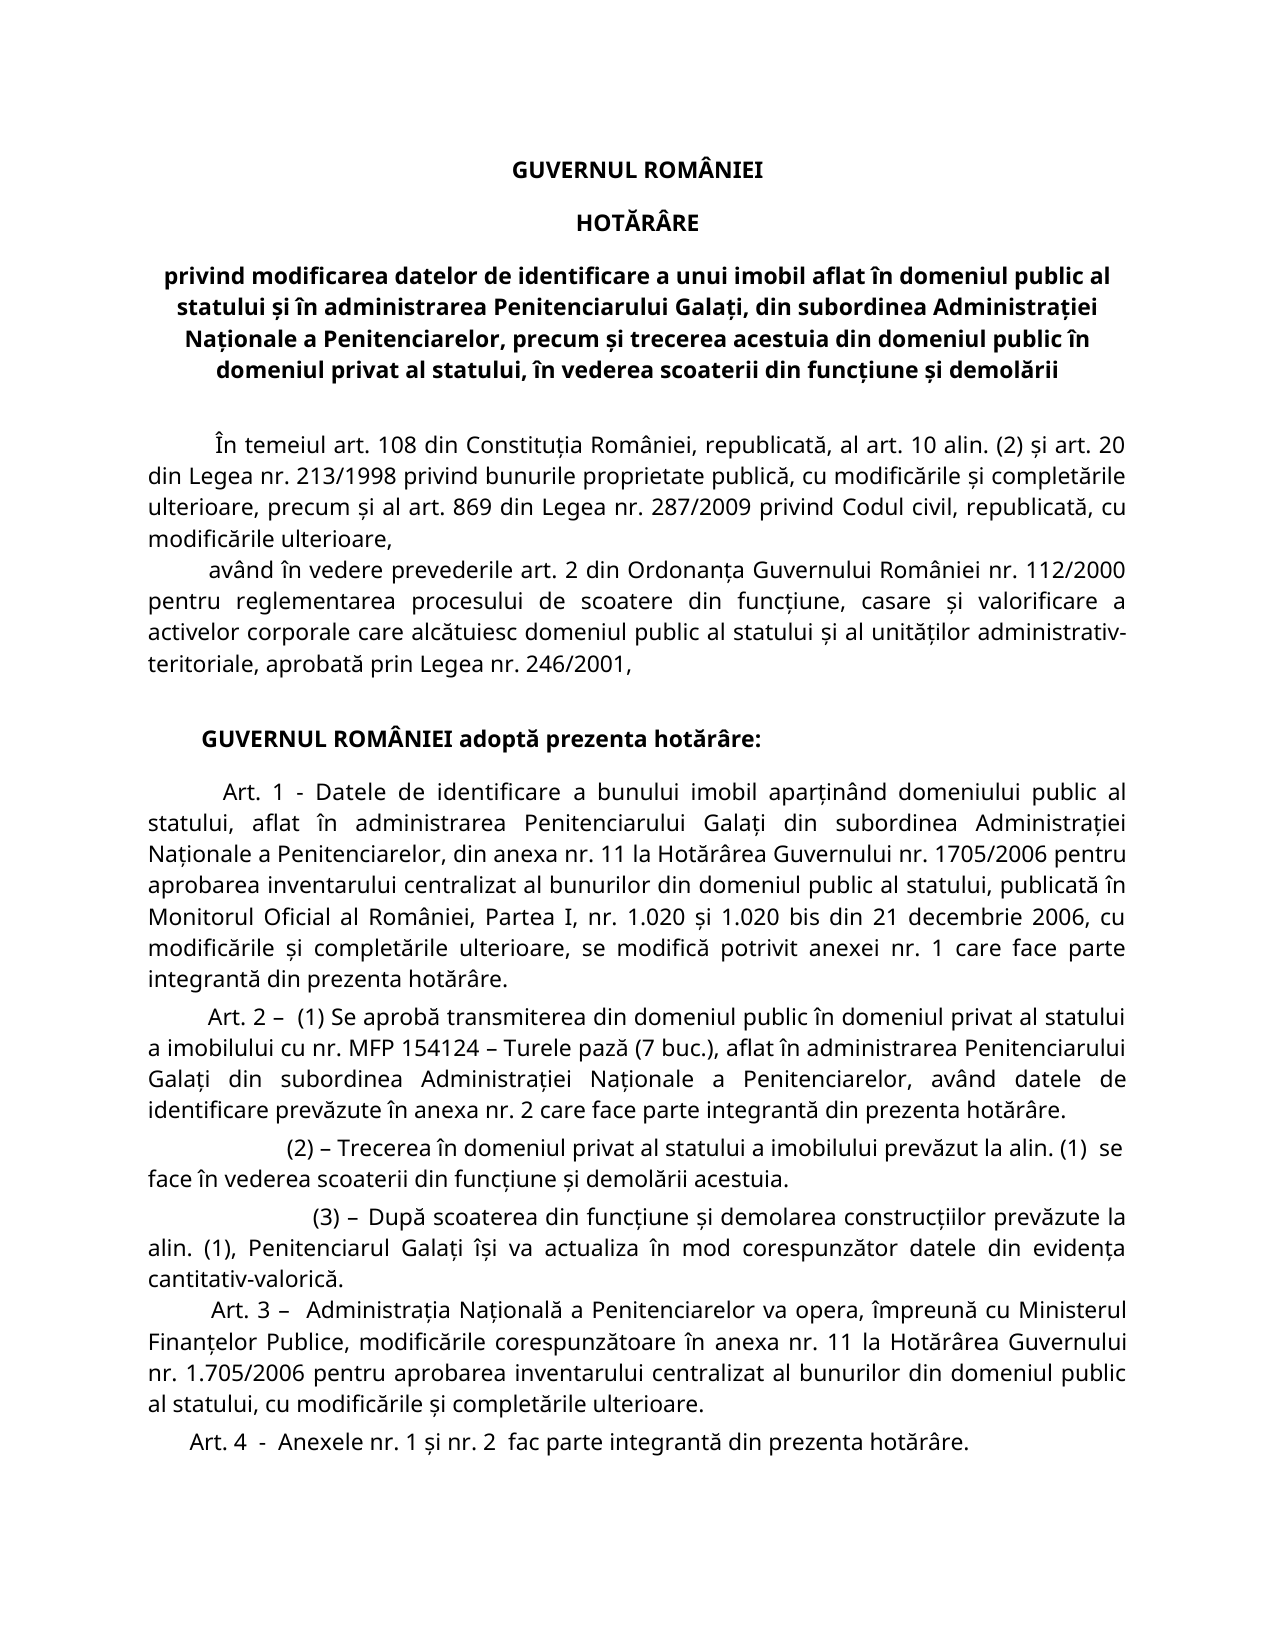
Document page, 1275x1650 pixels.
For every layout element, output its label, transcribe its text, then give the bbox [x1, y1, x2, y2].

text (3) – După scoaterea din funcțiune și demolarea construcțiilor prevăzute la alin. (1), Penitenciarul Galați își va actualiza în mod corespunzător datele din evidența cantitativ-valorică. [148, 1201, 1127, 1294]
text privind modificarea datelor de identificare a unui imobil aflat în domeniul public al statului și în administrarea Penitenciarului Galați, din subordinea Administrației Naționale a Penitenciarelor, precum și trecerea acestuia din domeniul public în domeniul privat al statului, în vederea scoaterii din funcțiune și demolării [148, 260, 1127, 385]
text având în vedere prevederile art. 2 din Ordonanța Guvernului României nr. 112/2000 pentru reglementarea procesului de scoatere din funcțiune, casare și valorificare a activelor corporale care alcătuiesc domeniul public al statului și al unităților administrativ-teritoriale, aprobată prin Legea nr. 246/2001, [148, 554, 1127, 679]
text GUVERNUL ROMÂNIEI adoptă prezenta hotărâre: [148, 723, 1127, 754]
text Art. 4 - Anexele nr. 1 și nr. 2 fac parte integrantă din prezenta hotărâre. [148, 1426, 1031, 1457]
text GUVERNUL ROMÂNIEI [148, 154, 1127, 185]
text Art. 2 – (1) Se aprobă transmiterea din domeniul public în domeniul privat al statului a imobilului cu nr. MFP 154124 – Turele pază (7 buc.), aflat în administrarea Penitenciarului Galați din subordinea Administrației Naționale a Penitenciarelor, având datele de identificare prevăzute în anexa nr. 2 care face parte integrantă din prezenta hotărâre. [148, 1001, 1127, 1126]
text În temeiul art. 108 din Constituția României, republicată, al art. 10 alin. (2) și art. 20 din Legea nr. 213/1998 privind bunurile proprietate publică, cu modificările și completările ulterioare, precum și al art. 869 din Legea nr. 287/2009 privind Codul civil, republicată, cu modificările ulterioare, [148, 429, 1127, 554]
text Art. 3 – Administrația Națională a Penitenciarelor va opera, împreună cu Ministerul Finanțelor Publice, modificările corespunzătoare în anexa nr. 11 la Hotărârea Guvernului nr. 1.705/2006 pentru aprobarea inventarului centralizat al bunurilor din domeniul public al statului, cu modificările și completările ulterioare. [148, 1294, 1127, 1419]
text (2) – Trecerea în domeniul privat al statului a imobilului prevăzut la alin. (1) se face în vederea scoaterii din funcțiune și demolării acestuia. [148, 1132, 1127, 1194]
text Art. 1 - Datele de identificare a bunului imobil aparținând domeniului public al statului, aflat în administrarea Penitenciarului Galați din subordinea Administrației Naționale a Penitenciarelor, din anexa nr. 11 la Hotărârea Guvernului nr. 1705/2006 pentru aprobarea inventarului centralizat al bunurilor din domeniul public al statului, publicată în Monitorul Oficial al României, Partea I, nr. 1.020 și 1.020 bis din 21 decembrie 2006, cu modificările și completările ulterioare, se modifică potrivit anexei nr. 1 care face parte integrantă din prezenta hotărâre. [148, 776, 1127, 994]
text HOTĂRÂRE [148, 207, 1127, 238]
